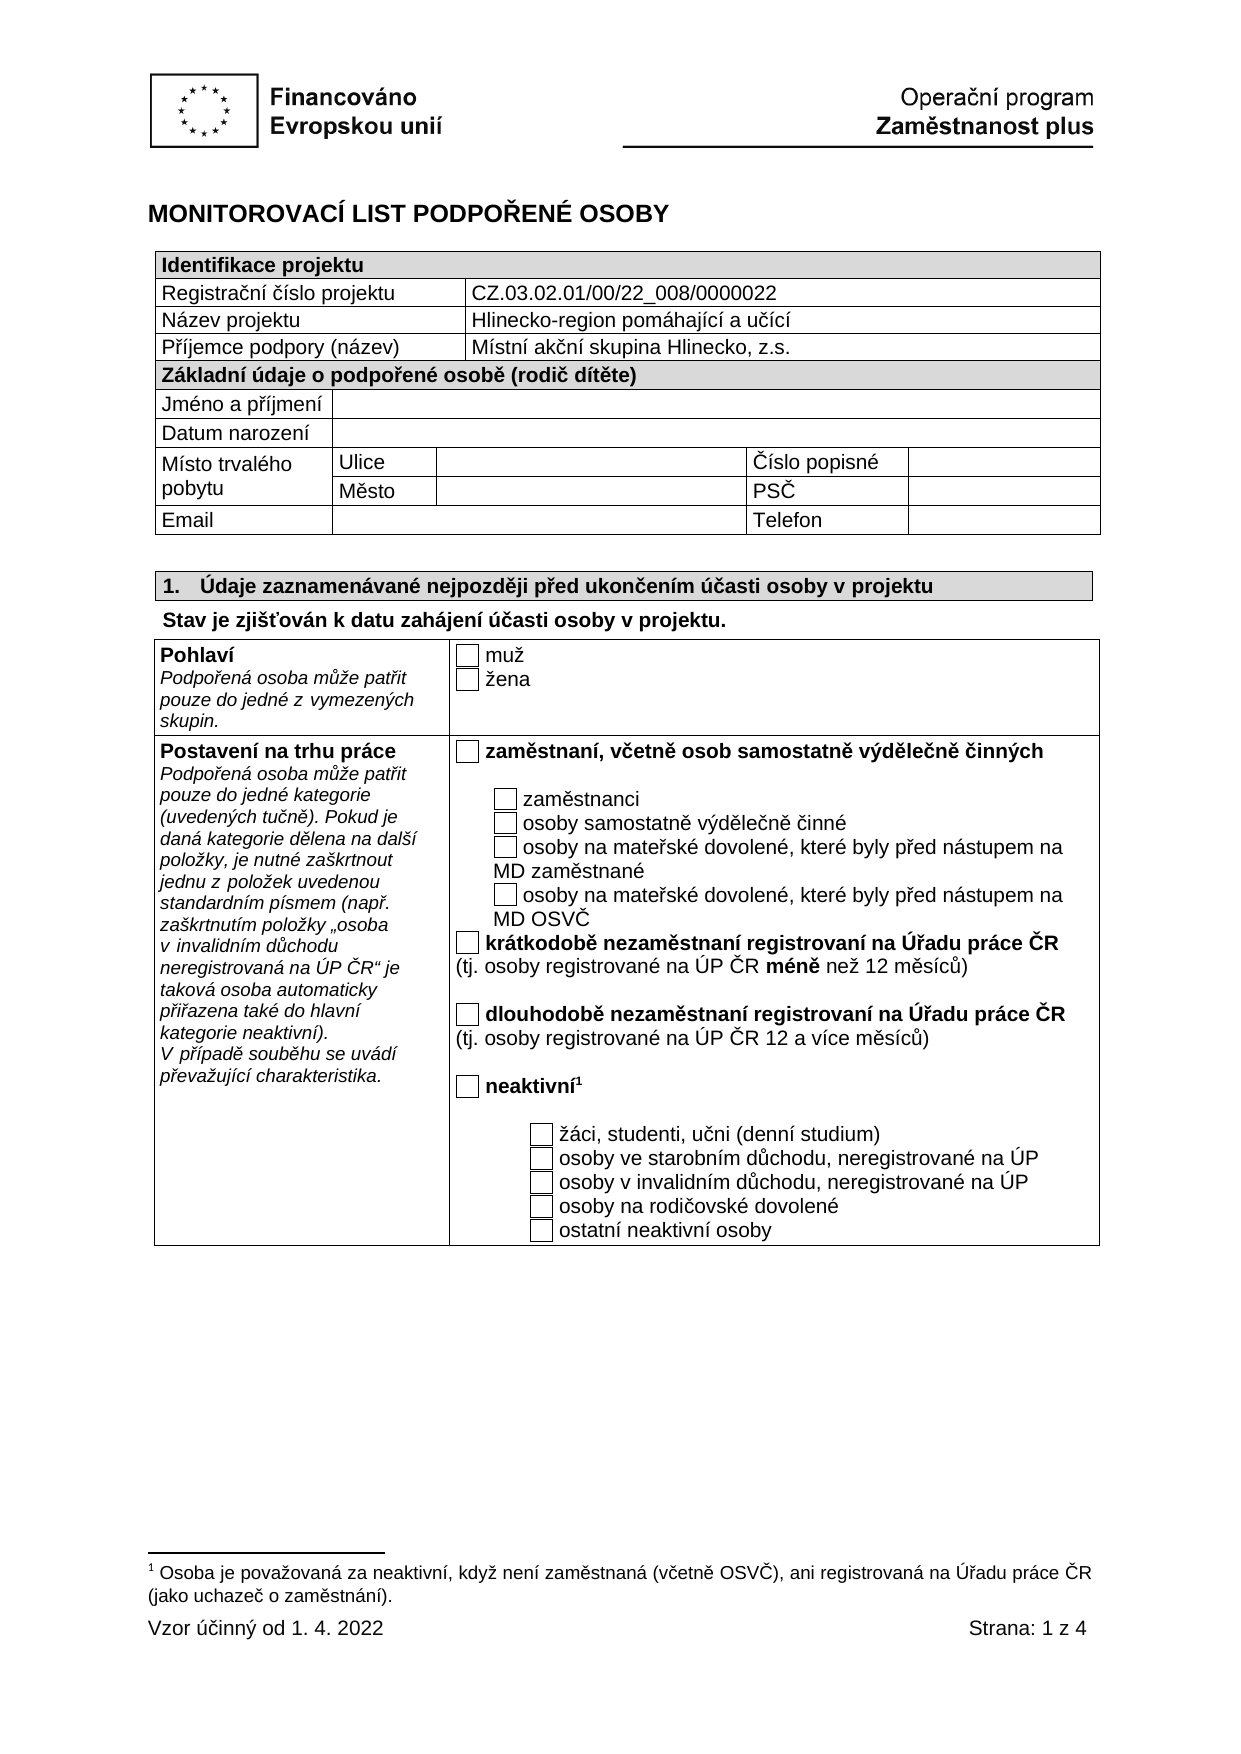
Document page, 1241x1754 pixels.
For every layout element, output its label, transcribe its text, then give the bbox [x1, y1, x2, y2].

table_cell Hlinecko-region pomáhající a učící [466, 307, 1100, 333]
table_cell Telefon [747, 506, 908, 533]
table_header muž žena [450, 640, 1099, 735]
table_cell Email [156, 506, 332, 533]
table_header Pohlaví Podpořená osoba může patřit pouze do jedné z vymezených skupin. [155, 640, 449, 735]
table_header Identifikace projektu [156, 252, 1100, 278]
table_cell [437, 477, 746, 504]
text monitorovací list podpořené osoby [148, 199, 1093, 228]
table_cell [333, 506, 746, 533]
table_cell [437, 448, 746, 476]
table_cell CZ.03.02.01/00/22_008/0000022 [466, 279, 1100, 306]
table_cell Jméno a příjmení [156, 390, 332, 418]
table_cell Příjemce podpory (název) [156, 334, 465, 360]
picture [2, 0, 1241, 150]
table_header Údaje zaznamenávané nejpozději před ukončením účasti osoby v projektu [156, 572, 1092, 600]
table_cell [909, 477, 1100, 504]
table_cell Místní akční skupina Hlinecko, z.s. [466, 334, 1100, 360]
table_cell Datum narození [156, 419, 332, 447]
table_cell Název projektu [156, 307, 465, 333]
table_cell [909, 448, 1100, 476]
table_cell PSČ [747, 477, 908, 504]
table_cell Základní údaje o podpořené osobě (rodič dítěte) [156, 361, 1100, 389]
table_cell [909, 506, 1100, 533]
table_cell Město [333, 477, 436, 504]
table_cell Číslo popisné [747, 448, 908, 476]
table_cell Postavení na trhu práce Podpořená osoba může patřit pouze do jedné kategorie (uvedených tučně). Pokud je daná kategorie dělena na další položky, je nutné zaškrtnout jednu z položek uvedenou standardním písmem (např. zaškrtnutím položky „osoba v invalidním důchodu neregistrovaná na ÚP ČR“ je taková osoba automaticky přiřazena také do hlavní kategorie neaktivní). V případě souběhu se uvádí převažující charakteristika. [155, 736, 449, 1245]
table_cell zaměstnaní, včetně osob samostatně výdělečně činných zaměstnanci osoby samostatně výdělečně činné osoby na mateřské dovolené, které byly před nástupem na MD zaměstnané osoby na mateřské dovolené, které byly před nástupem na MD OSVČ krátkodobě nezaměstnaní registrovaní na Úřadu práce ČR (tj. osoby registrované na ÚP ČR méně než 12 měsíců) dlouhodobě nezaměstnaní registrovaní na Úřadu práce ČR (tj. osoby registrované na ÚP ČR 12 a více měsíců) neaktivní žáci, studenti, učni (denní studium) osoby ve starobním důchodu, neregistrované na ÚP osoby v invalidním důchodu, neregistrované na ÚP osoby na rodičovské dovolené ostatní neaktivní osoby [450, 736, 1099, 1245]
table_cell Registrační číslo projektu [156, 279, 465, 306]
table_cell Místo trvalého pobytu [156, 448, 332, 504]
table_cell Ulice [333, 448, 436, 476]
text Stav je zjišťován k datu zahájení účasti osoby v projektu. [148, 608, 1093, 632]
table_cell [333, 419, 1100, 447]
table_cell [333, 390, 1100, 418]
